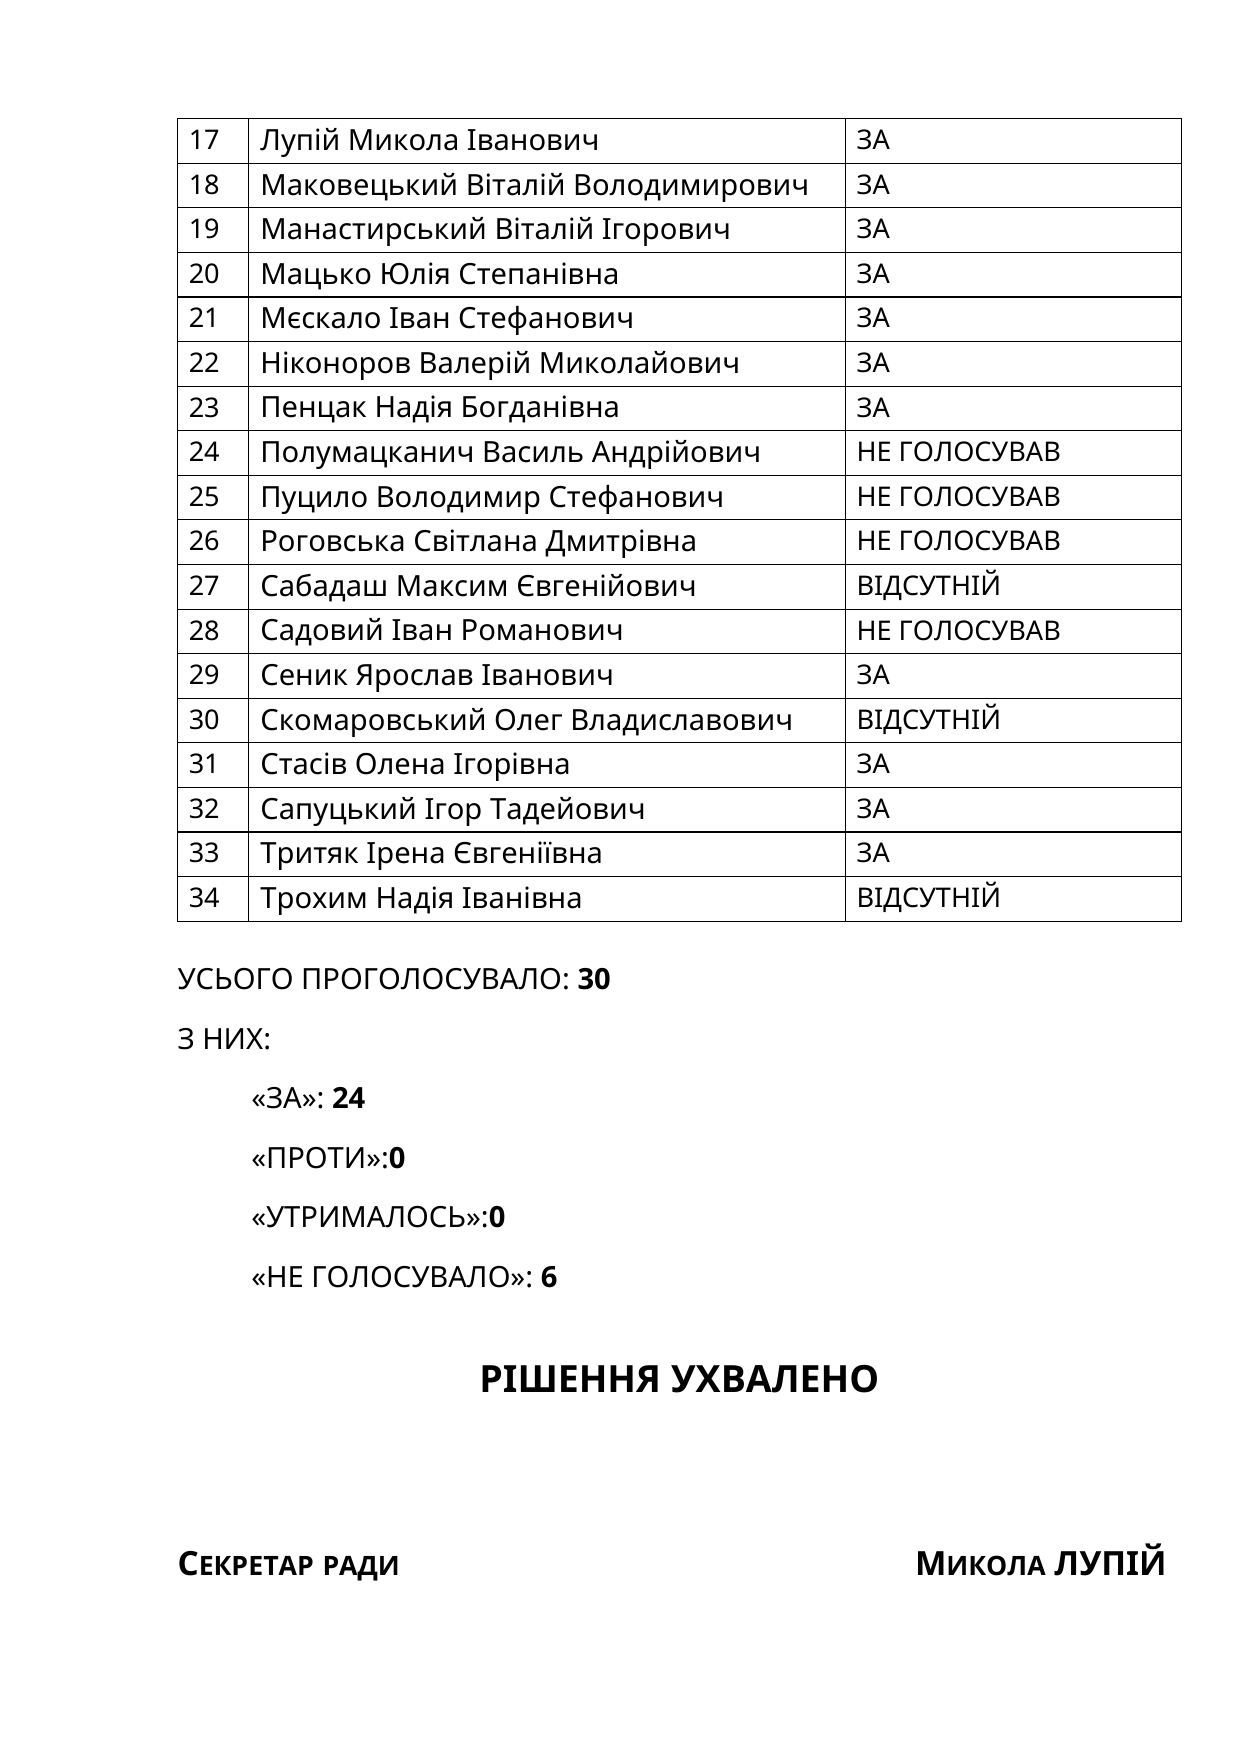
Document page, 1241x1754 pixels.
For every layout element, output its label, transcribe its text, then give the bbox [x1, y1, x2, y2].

table_cell НЕ ГОЛОСУВАВ [846, 431, 1181, 475]
text «ЗА»: 24 [177, 1077, 1181, 1117]
text Усього проголосувало: 30 [177, 958, 1181, 998]
table_cell ЗА [846, 654, 1181, 698]
table_cell Тритяк Ірена Євгеніївна [249, 833, 845, 876]
table_cell Пенцак Надія Богданівна [249, 387, 845, 430]
table_cell НЕ ГОЛОСУВАВ [846, 520, 1181, 564]
table_cell Мацько Юлія Степанівна [249, 253, 845, 296]
text Секретар ради Микола ЛУПІЙ [177, 1539, 1181, 1585]
table_cell 29 [178, 654, 248, 698]
table_cell 25 [178, 476, 248, 519]
table_cell ЗА [846, 253, 1181, 296]
table_cell Сапуцький Ігор Тадейович [249, 788, 845, 831]
table_cell ЗА [846, 833, 1181, 876]
table_cell 34 [178, 877, 248, 921]
table_cell ЗА [846, 743, 1181, 787]
table_cell 26 [178, 520, 248, 564]
table_cell Манастирський Віталій Ігорович [249, 208, 845, 252]
table_cell 23 [178, 387, 248, 430]
table_cell НЕ ГОЛОСУВАВ [846, 610, 1181, 653]
table_cell ЗА [846, 387, 1181, 430]
table_cell ВІДСУТНІЙ [846, 565, 1181, 608]
table_cell 18 [178, 164, 248, 207]
table_cell Сеник Ярослав Іванович [249, 654, 845, 698]
table_cell 22 [178, 342, 248, 386]
table_cell 28 [178, 610, 248, 653]
table_cell 24 [178, 431, 248, 475]
table_cell ЗА [846, 298, 1181, 341]
table_cell Пуцило Володимир Стефанович [249, 476, 845, 519]
table_cell 19 [178, 208, 248, 252]
table_cell Трохим Надія Іванівна [249, 877, 845, 921]
table_cell ЗА [846, 119, 1181, 163]
table_cell ЗА [846, 164, 1181, 207]
table_cell 33 [178, 833, 248, 876]
table_cell 20 [178, 253, 248, 296]
table_cell 32 [178, 788, 248, 831]
table_cell Лупій Микола Іванович [249, 119, 845, 163]
table_cell 27 [178, 565, 248, 608]
table_cell Мєскало Іван Стефанович [249, 298, 845, 341]
table_cell ВІДСУТНІЙ [846, 699, 1181, 742]
text РІШЕННЯ УХВАЛЕНО [177, 1352, 1181, 1403]
table_cell Садовий Іван Романович [249, 610, 845, 653]
table_cell Сабадаш Максим Євгенійович [249, 565, 845, 608]
table_cell Стасів Олена Ігорівна [249, 743, 845, 787]
text З НИХ: [177, 1018, 1181, 1058]
table_cell 30 [178, 699, 248, 742]
table_cell НЕ ГОЛОСУВАВ [846, 476, 1181, 519]
text «УТРИМАЛОСЬ»:0 [177, 1196, 1181, 1236]
table_cell 31 [178, 743, 248, 787]
table_cell 21 [178, 298, 248, 341]
table_cell Полумацканич Василь Андрійович [249, 431, 845, 475]
table_cell Роговська Світлана Дмитрівна [249, 520, 845, 564]
table_cell 17 [178, 119, 248, 163]
table_cell Скомаровський Олег Владиславович [249, 699, 845, 742]
table_cell ЗА [846, 342, 1181, 386]
table_cell Маковецький Віталій Володимирович [249, 164, 845, 207]
table_cell ВІДСУТНІЙ [846, 877, 1181, 921]
table_cell Ніконоров Валерій Миколайович [249, 342, 845, 386]
text «НЕ ГОЛОСУВАЛО»: 6 [177, 1256, 1181, 1296]
table_cell ЗА [846, 788, 1181, 831]
text «ПРОТИ»:0 [177, 1137, 1181, 1177]
table_cell ЗА [846, 208, 1181, 252]
